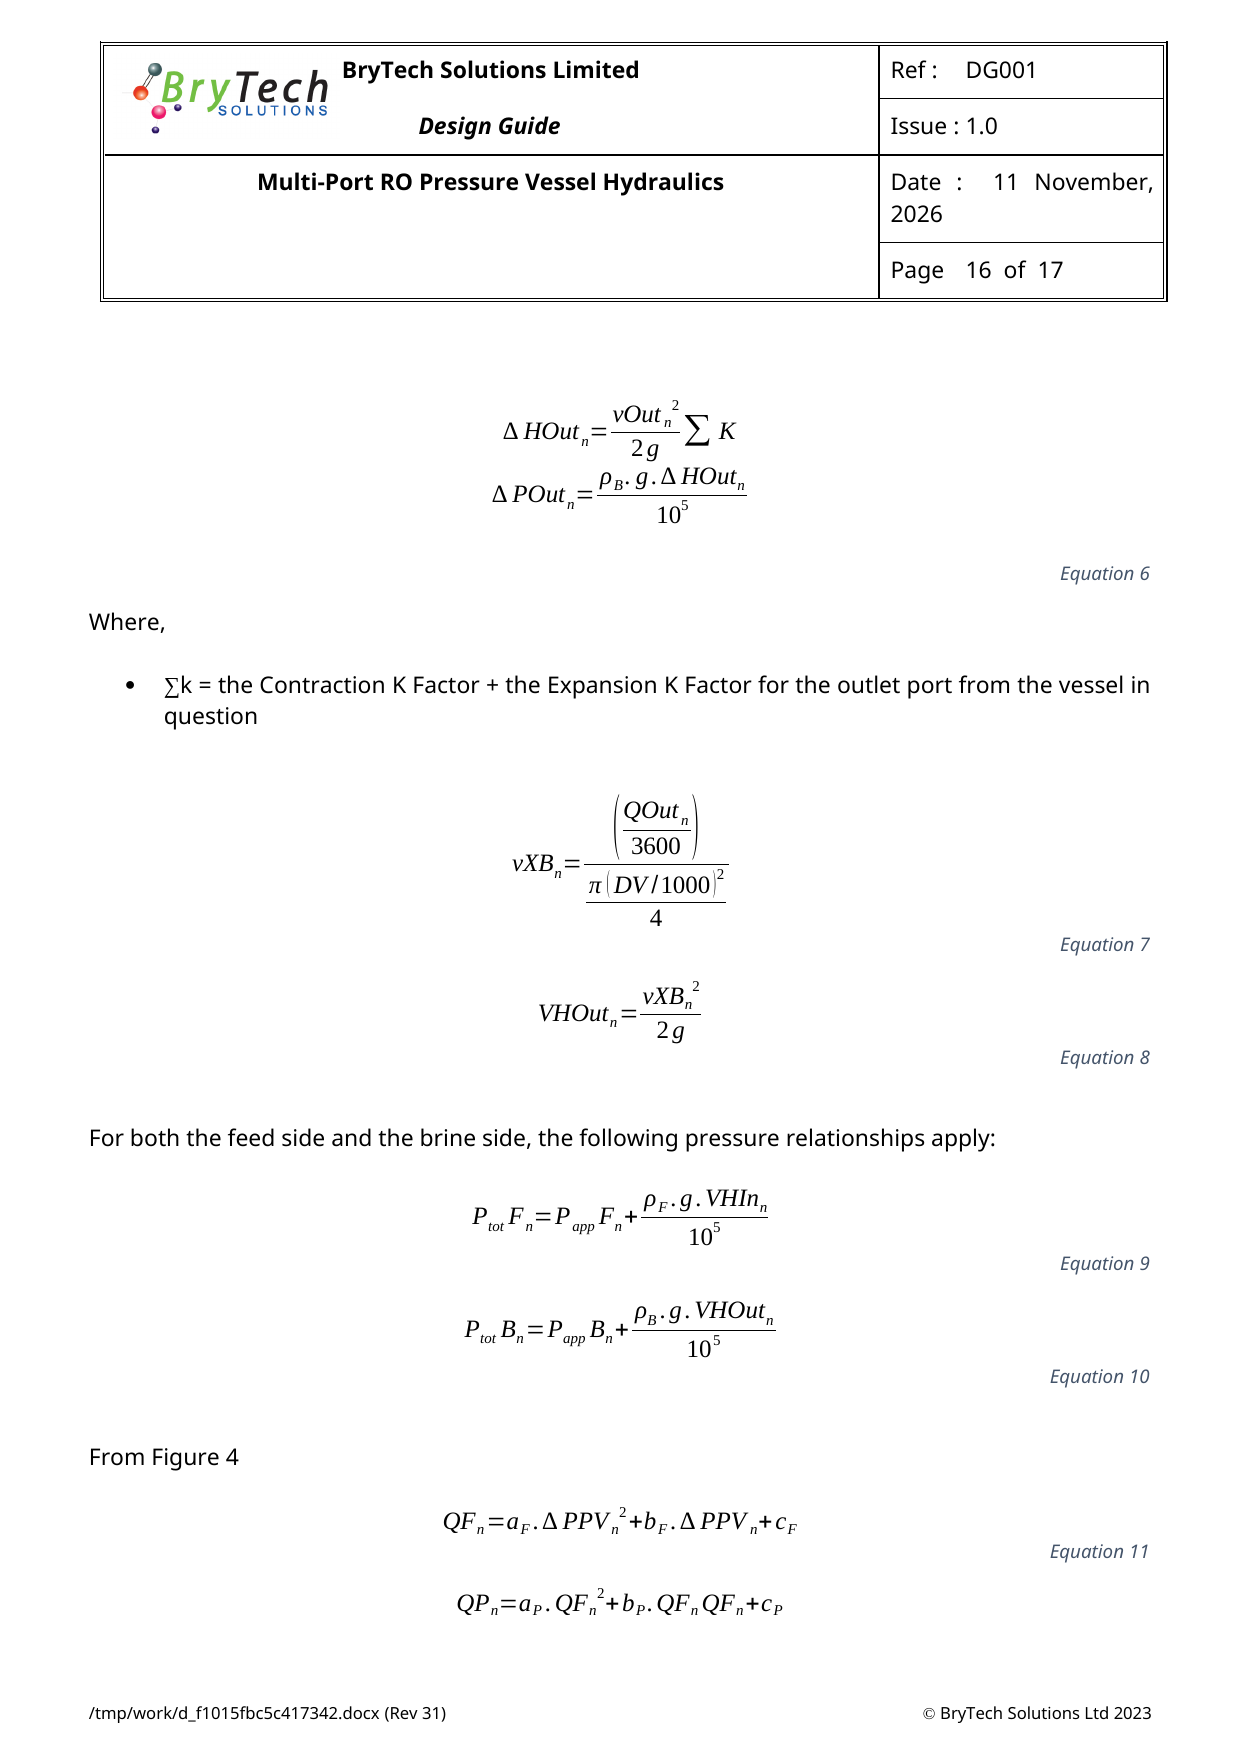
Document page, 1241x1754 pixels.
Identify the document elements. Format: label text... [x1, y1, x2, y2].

text For both the feed side and the brine side, the following pressure relationships apply: [89, 1122, 1152, 1153]
text Equation 8 [89, 1044, 1152, 1069]
picture [112, 53, 341, 139]
text From Figure 4 [89, 1441, 1152, 1472]
text Equation 7 [89, 931, 1152, 957]
text Equation 9 [89, 1250, 1152, 1276]
text Where, [89, 606, 1152, 637]
text Equation 11 [89, 1538, 1152, 1563]
text Equation 6 [89, 560, 1152, 585]
text Equation 10 [89, 1363, 1152, 1388]
list ∑k = the Contraction K Factor + the Expansion K Factor for the outlet port from the vessel in question [126, 669, 1152, 731]
